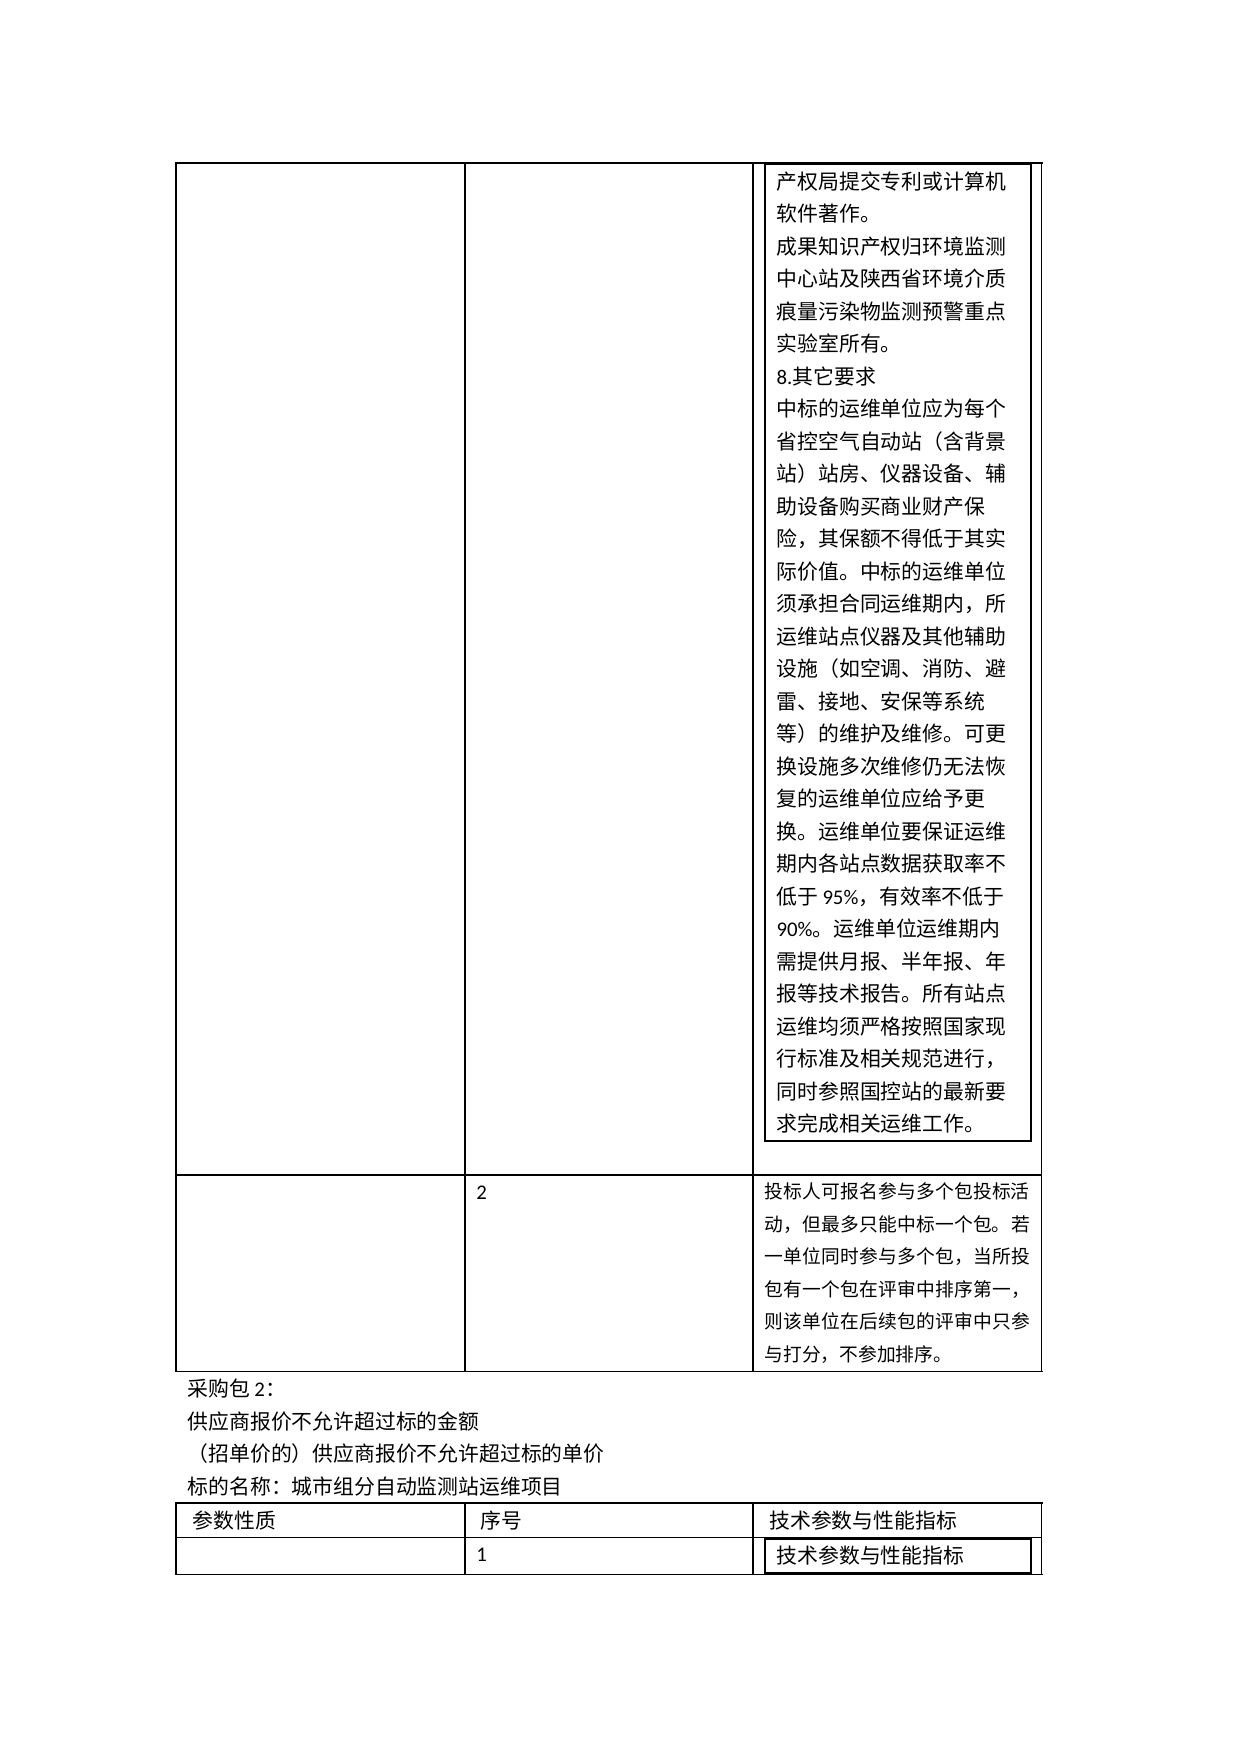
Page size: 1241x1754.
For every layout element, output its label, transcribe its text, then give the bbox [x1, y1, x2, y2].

text 标的名称：城市组分自动监测站运维项目 [187, 1470, 1053, 1502]
table_header 序号 [466, 1504, 752, 1536]
table_cell [754, 164, 1041, 1174]
table_cell 1 [466, 164, 752, 1174]
table_cell [754, 1538, 764, 1573]
table_cell [177, 164, 464, 1174]
table_cell [1032, 1538, 1041, 1573]
table_header 技术参数与性能指标 [754, 1504, 1041, 1536]
text 供应商报价不允许超过标的金额 [187, 1405, 1053, 1437]
table_cell [177, 1176, 464, 1371]
text 采购包2： [187, 1372, 1053, 1405]
table_cell 1 [466, 1538, 752, 1573]
table_cell [766, 1540, 1030, 1572]
table_cell 投标人可报名参与多个包投标活动，但最多只能中标一个包。若一单位同时参与多个包，当所投包有一个包在评审中排序第一，则该单位在后续包的评审中只参与打分，不参加排序。 [754, 1176, 1041, 1371]
table_cell 2 [466, 1176, 752, 1371]
table_cell [177, 1538, 464, 1573]
text （招单价的）供应商报价不允许超过标的单价 [187, 1437, 1053, 1470]
table_header 参数性质 [177, 1504, 464, 1536]
